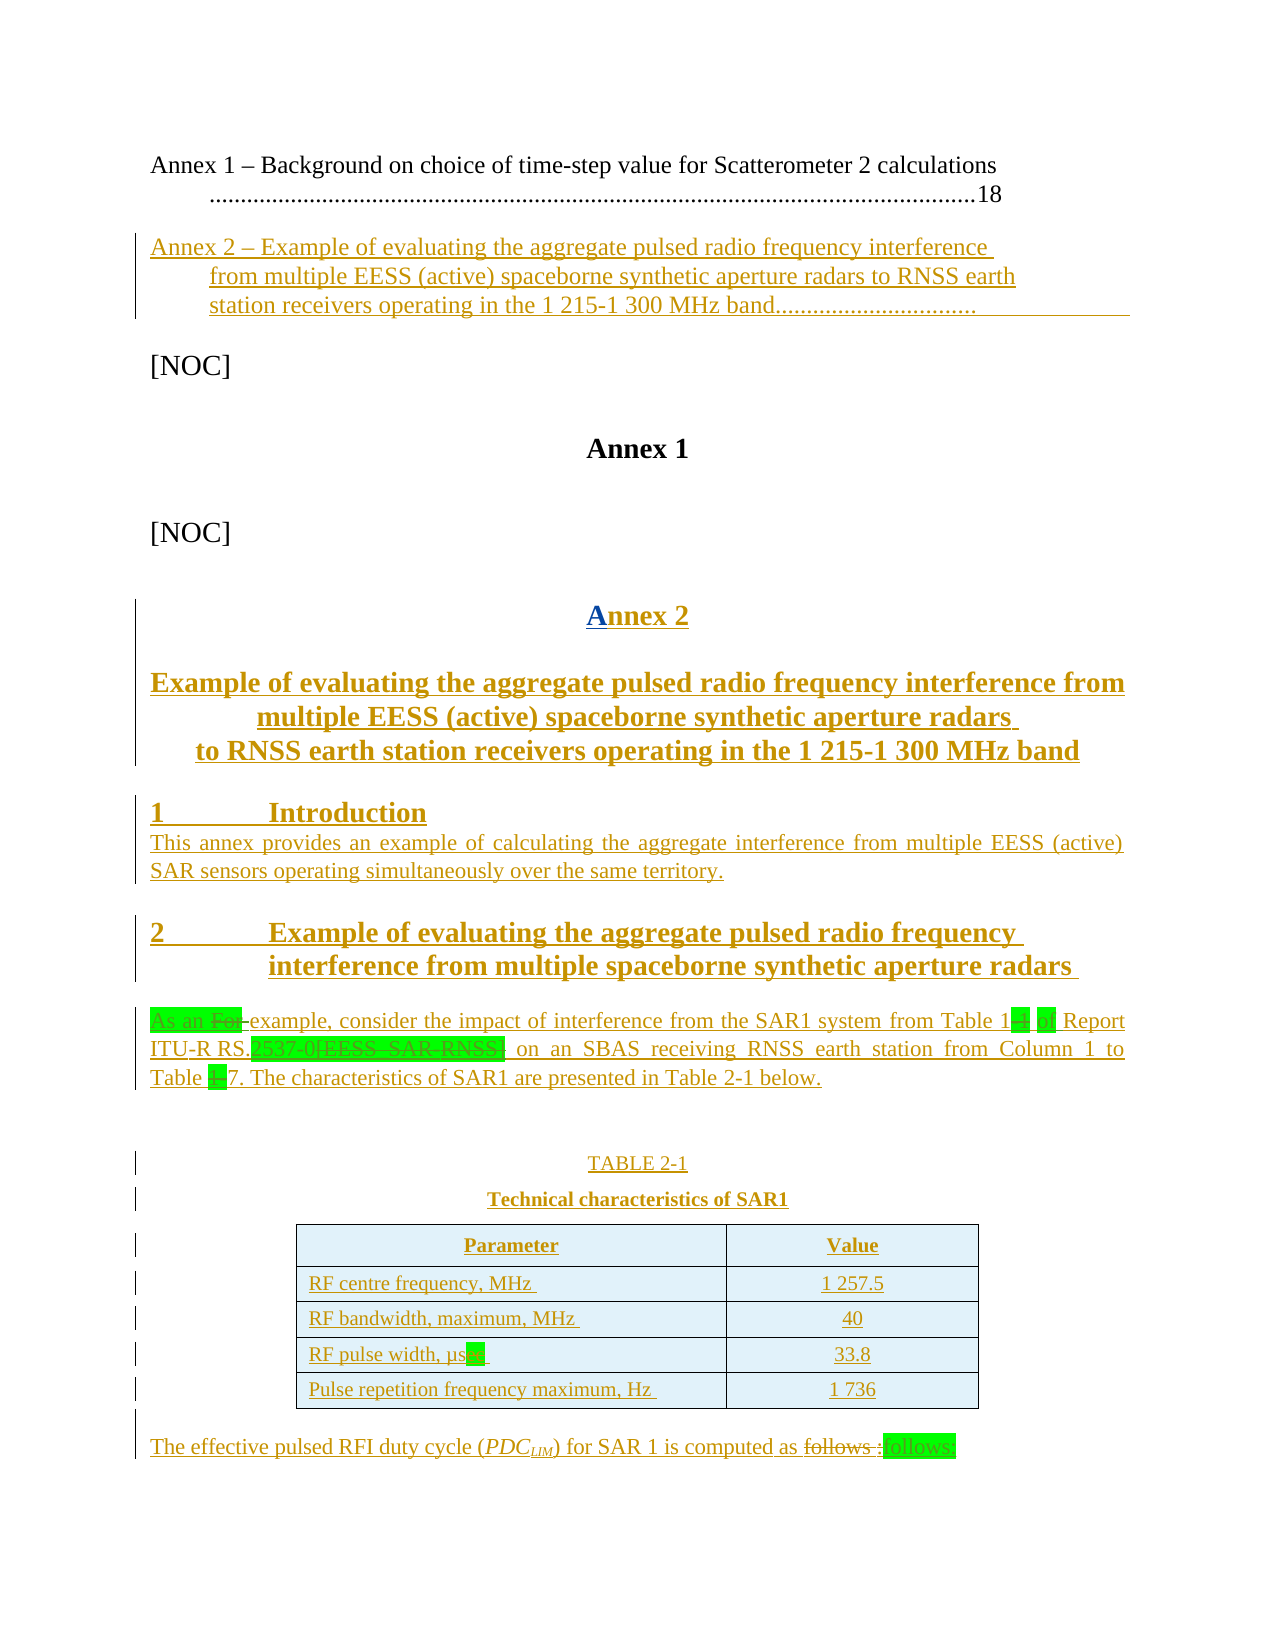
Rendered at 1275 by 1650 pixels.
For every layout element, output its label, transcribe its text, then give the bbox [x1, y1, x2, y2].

title Annex 1 [150, 431, 1125, 465]
title [NOC] [150, 515, 1125, 548]
subtitle [NOC] [150, 348, 1125, 381]
text Annex 1 – Background on choice of time-step value for Scatterometer 2 calculations 18 [150, 150, 1022, 207]
